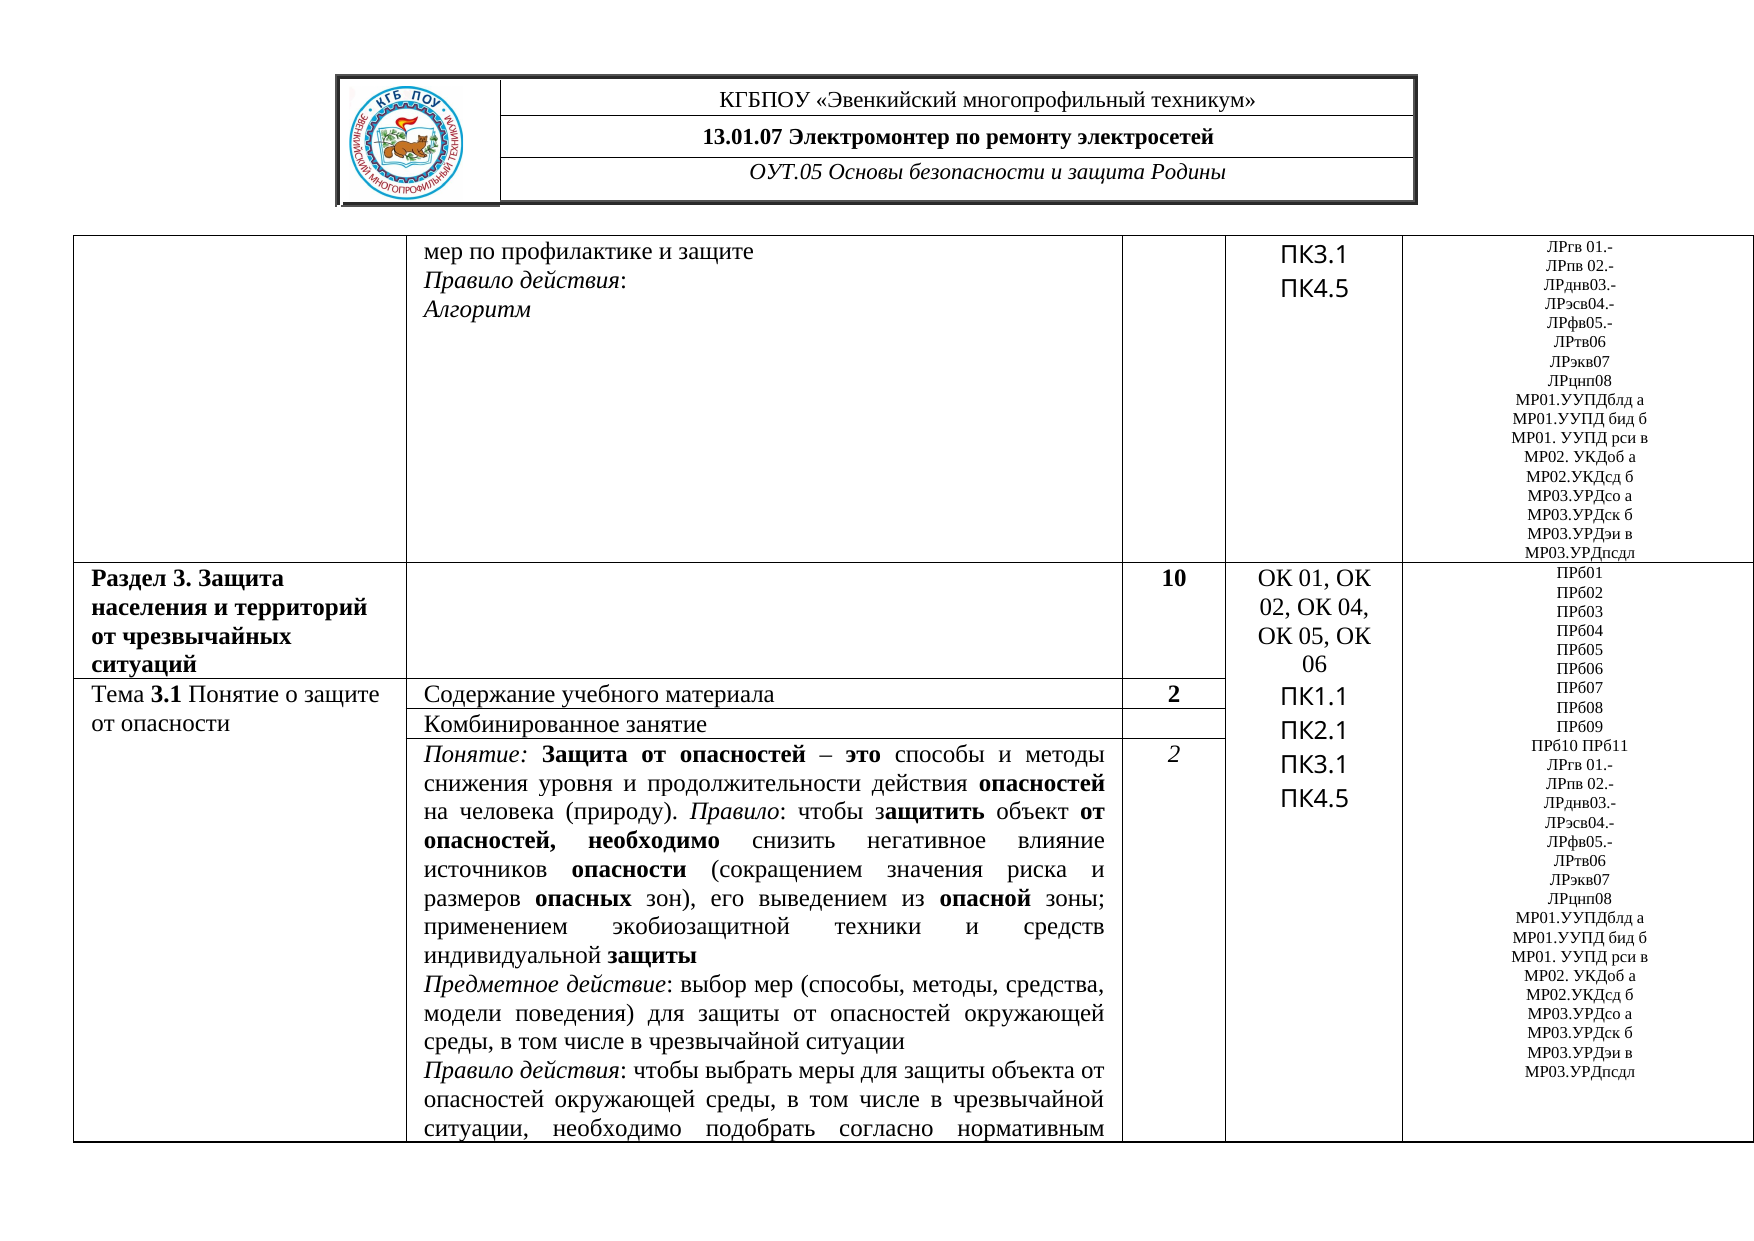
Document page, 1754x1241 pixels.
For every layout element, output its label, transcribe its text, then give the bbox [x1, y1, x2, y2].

table_cell [407, 563, 1122, 678]
table_cell [1123, 709, 1225, 738]
table_cell 2 [1123, 739, 1225, 1141]
table_cell 2 [1123, 679, 1225, 708]
table_cell Содержание учебного материала [407, 679, 1122, 708]
table_cell ОК 01, ОК 02, ОК 04, ОК 05, ОК 06 ПК1.1 ПК2.1 ПК3.1 ПК4.5 [1226, 563, 1402, 1141]
table_cell 2 [1123, 236, 1225, 562]
table_cell Тема 3.1 Понятие о защите от опасности [74, 679, 406, 1141]
picture [349, 86, 464, 201]
table_cell 10 [1123, 563, 1225, 678]
table_cell Комбинированное занятие [407, 709, 1122, 738]
table_cell Раздел 3. Защита населения и территорий от чрезвычайных ситуаций [74, 563, 406, 678]
picture [349, 86, 396, 134]
table_cell ПРб01 ПРб02 ПРб03 ПРб04 ПРб05 ПРб06 ПРб07 ПРб08 ПРб09 ПРб10 ПРб11 ЛРгв 01.- ЛРпв 02.- ЛРднв03.- ЛРэсв04.- ЛРфв05.- ЛРтв06 ЛРэкв07 ЛРцнп08 МР01.УУПДблд а МР01.УУПД бид б МР01. УУПД рси в МР02. УКДоб а МР02.УКДсд б МР03.УРДсо а МР03.УРДск б МР03.УРДэи в МР03.УРДпсдл [1403, 563, 1753, 1141]
